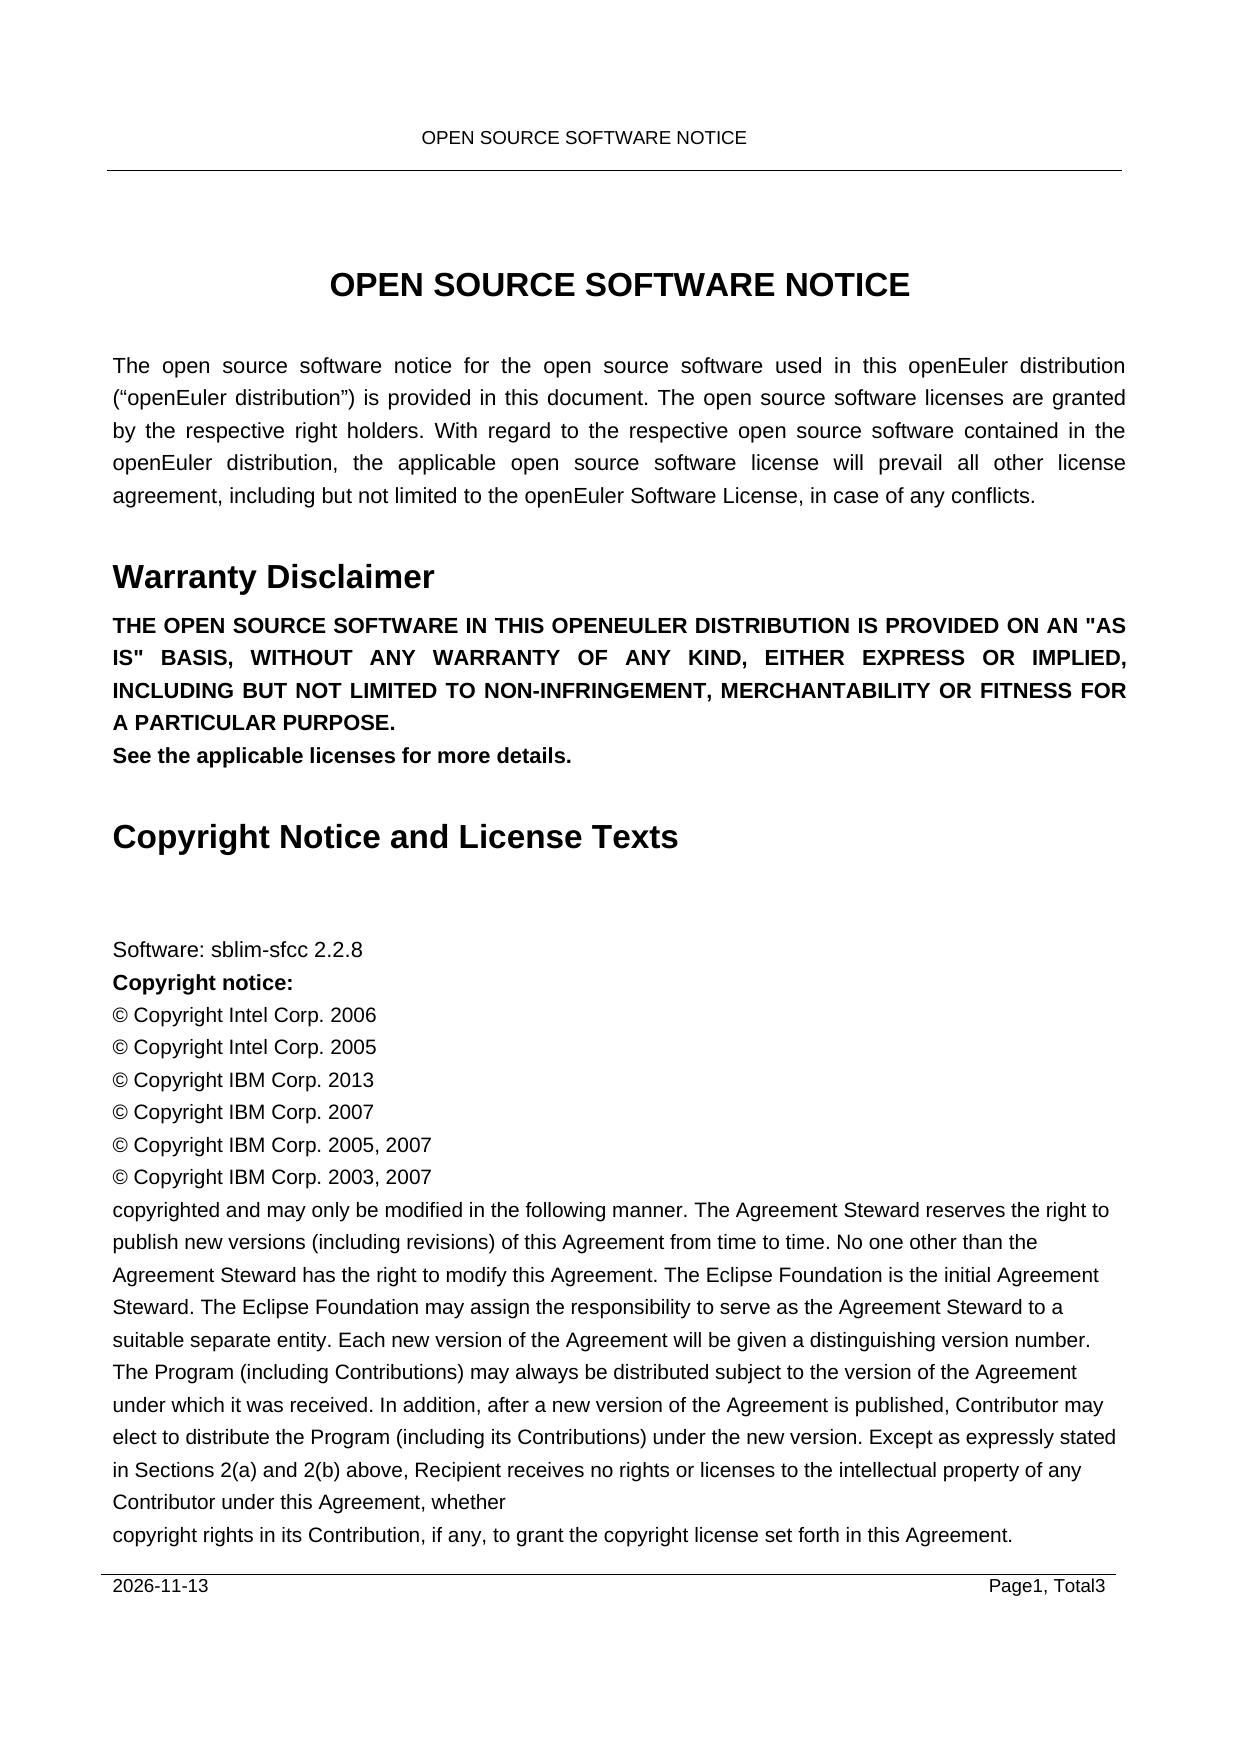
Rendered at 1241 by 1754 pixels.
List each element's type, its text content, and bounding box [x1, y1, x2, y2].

text © Copyright Intel Corp. 2005 [112, 1031, 1128, 1063]
text copyright rights in its Contribution, if any, to grant the copyright license set forth in this Agreement. [112, 1518, 1128, 1551]
text © Copyright IBM Corp. 2013 [112, 1063, 1128, 1096]
text © Copyright IBM Corp. 2007 [112, 1096, 1128, 1128]
text THE OPEN SOURCE SOFTWARE IN THIS OPENEULER DISTRIBUTION IS PROVIDED ON AN "AS IS" BASIS, WITHOUT ANY WARRANTY OF ANY KIND, EITHER EXPRESS OR IMPLIED, INCLUDING BUT NOT LIMITED TO NON-INFRINGEMENT, MERCHANTABILITY OR FITNESS FOR A PARTICULAR PURPOSE. See the applicable licenses for more details. [112, 609, 1128, 771]
text © Copyright IBM Corp. 2005, 2007 [112, 1128, 1128, 1161]
text The open source software notice for the open source software used in this openEuler distribution (“openEuler distribution”) is provided in this document. The open source software licenses are granted by the respective right holders. With regard to the respective open source software contained in the openEuler distribution, the applicable open source software license will prevail all other license agreement, including but not limited to the openEuler Software License, in case of any conflicts. [112, 349, 1128, 511]
text © Copyright Intel Corp. 2006 [112, 998, 1128, 1031]
text Copyright Notice and License Texts [112, 804, 1128, 869]
text OPEN SOURCE SOFTWARE NOTICE [112, 251, 1128, 316]
text © Copyright IBM Corp. 2003, 2007 [112, 1161, 1128, 1193]
text Software: sblim-sfcc 2.2.8 [112, 933, 1128, 966]
text Warranty Disclaimer [112, 544, 1128, 609]
text Copyright notice: [112, 966, 1128, 998]
text copyrighted and may only be modified in the following manner. The Agreement Steward reserves the right to publish new versions (including revisions) of this Agreement from time to time. No one other than the Agreement Steward has the right to modify this Agreement. The Eclipse Foundation is the initial Agreement Steward. The Eclipse Foundation may assign the responsibility to serve as the Agreement Steward to a suitable separate entity. Each new version of the Agreement will be given a distinguishing version number. The Program (including Contributions) may always be distributed subject to the version of the Agreement under which it was received. In addition, after a new version of the Agreement is published, Contributor may elect to distribute the Program (including its Contributions) under the new version. Except as expressly stated in Sections 2(a) and 2(b) above, Recipient receives no rights or licenses to the intellectual property of any Contributor under this Agreement, whether [112, 1193, 1128, 1518]
